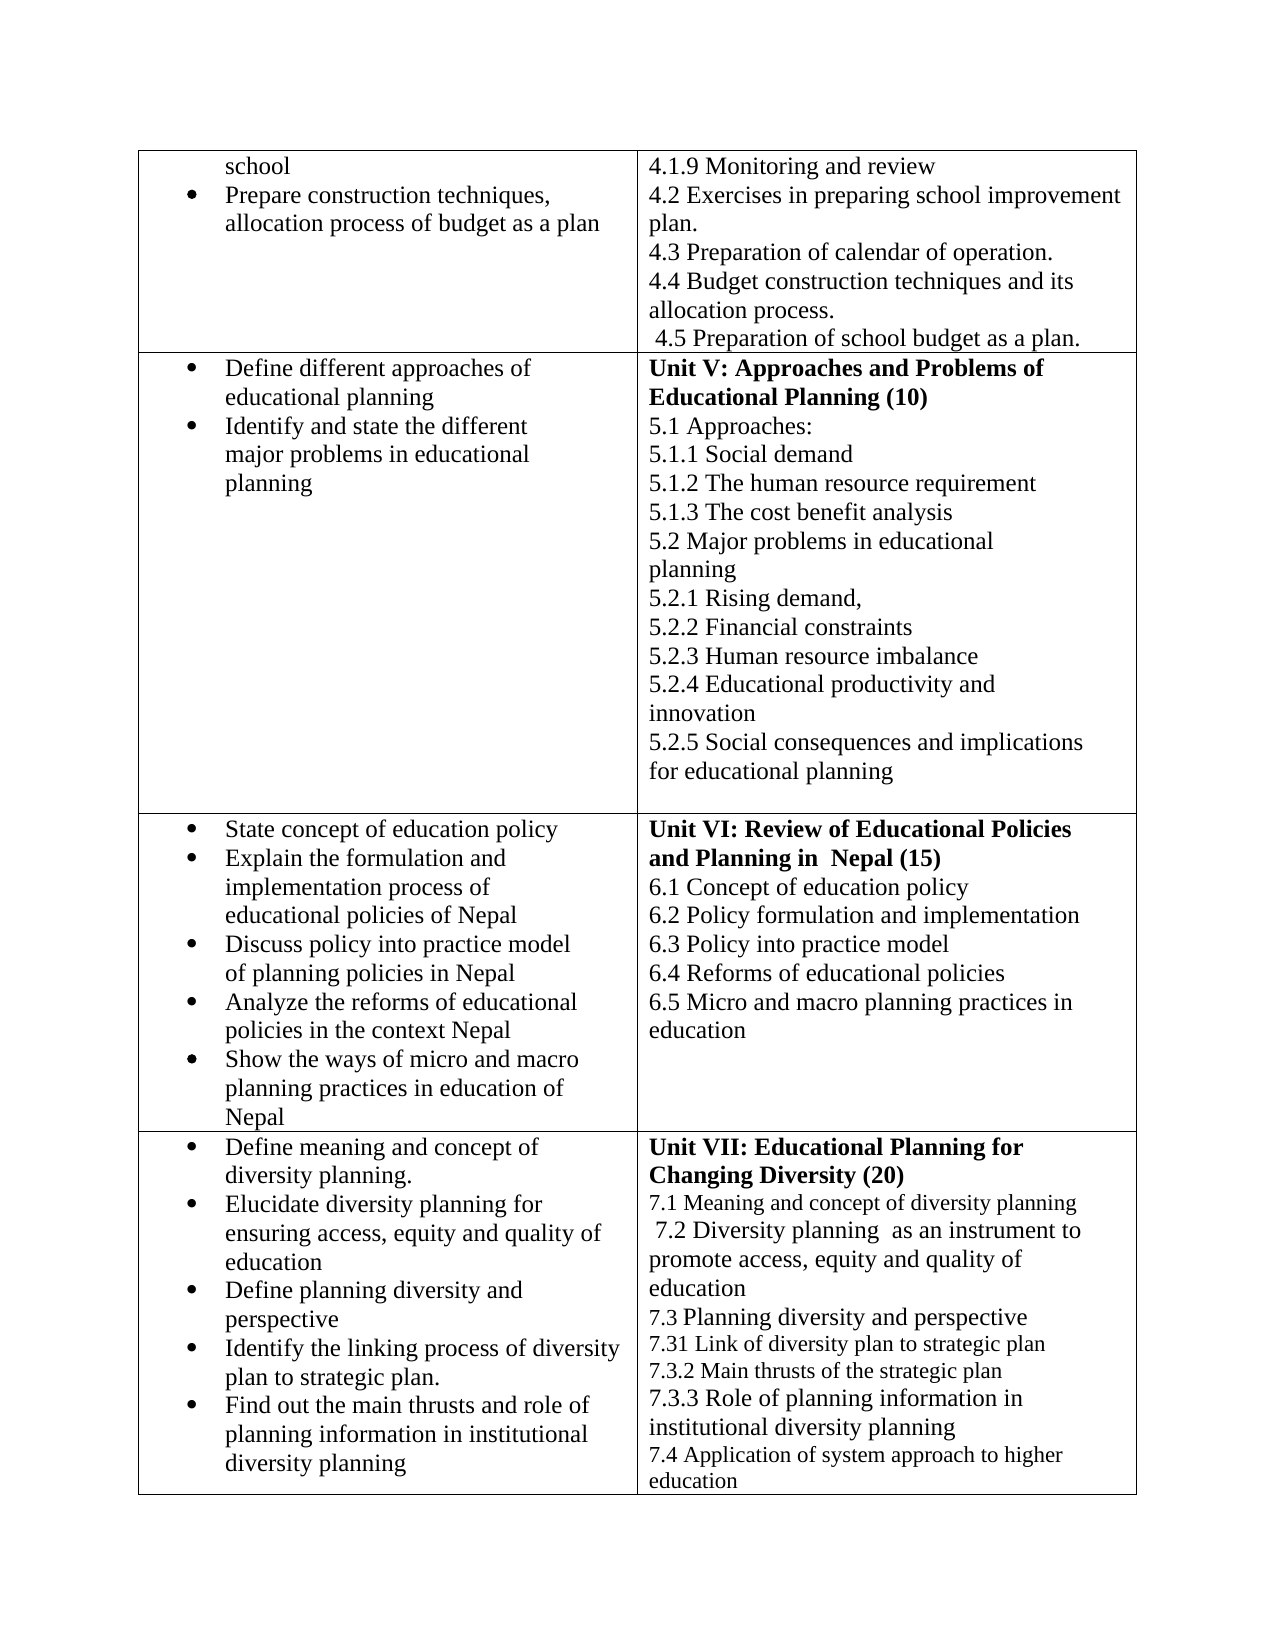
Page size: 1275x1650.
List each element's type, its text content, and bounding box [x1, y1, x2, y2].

table_cell Unit VI: Review of Educational Policies and Planning in Nepal (15) 6.1 Concept of education policy 6.2 Policy formulation and implementation 6.3 Policy into practice model 6.4 Reforms of educational policies 6.5 Micro and macro planning practices in education [638, 814, 1136, 1131]
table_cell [139, 1132, 637, 1493]
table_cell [638, 1132, 1136, 1493]
table_cell Unit V: Approaches and Problems of Educational Planning (10) 5.1 Approaches: 5.1.1 Social demand 5.1.2 The human resource requirement 5.1.3 The cost benefit analysis 5.2 Major problems in educational planning 5.2.1 Rising demand, 5.2.2 Financial constraints 5.2.3 Human resource imbalance 5.2.4 Educational productivity and innovation 5.2.5 Social consequences and implications for educational planning [638, 353, 1136, 813]
table_cell Define different approaches of educational planning Identify and state the different major problems in educational planning [139, 353, 637, 813]
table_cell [638, 151, 1136, 352]
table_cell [139, 151, 637, 352]
table_cell State concept of education policy Explain the formulation and implementation process of educational policies of Nepal Discuss policy into practice model of planning policies in Nepal Analyze the reforms of educational policies in the context Nepal Show the ways of micro and macro planning practices in education of Nepal [139, 814, 637, 1131]
